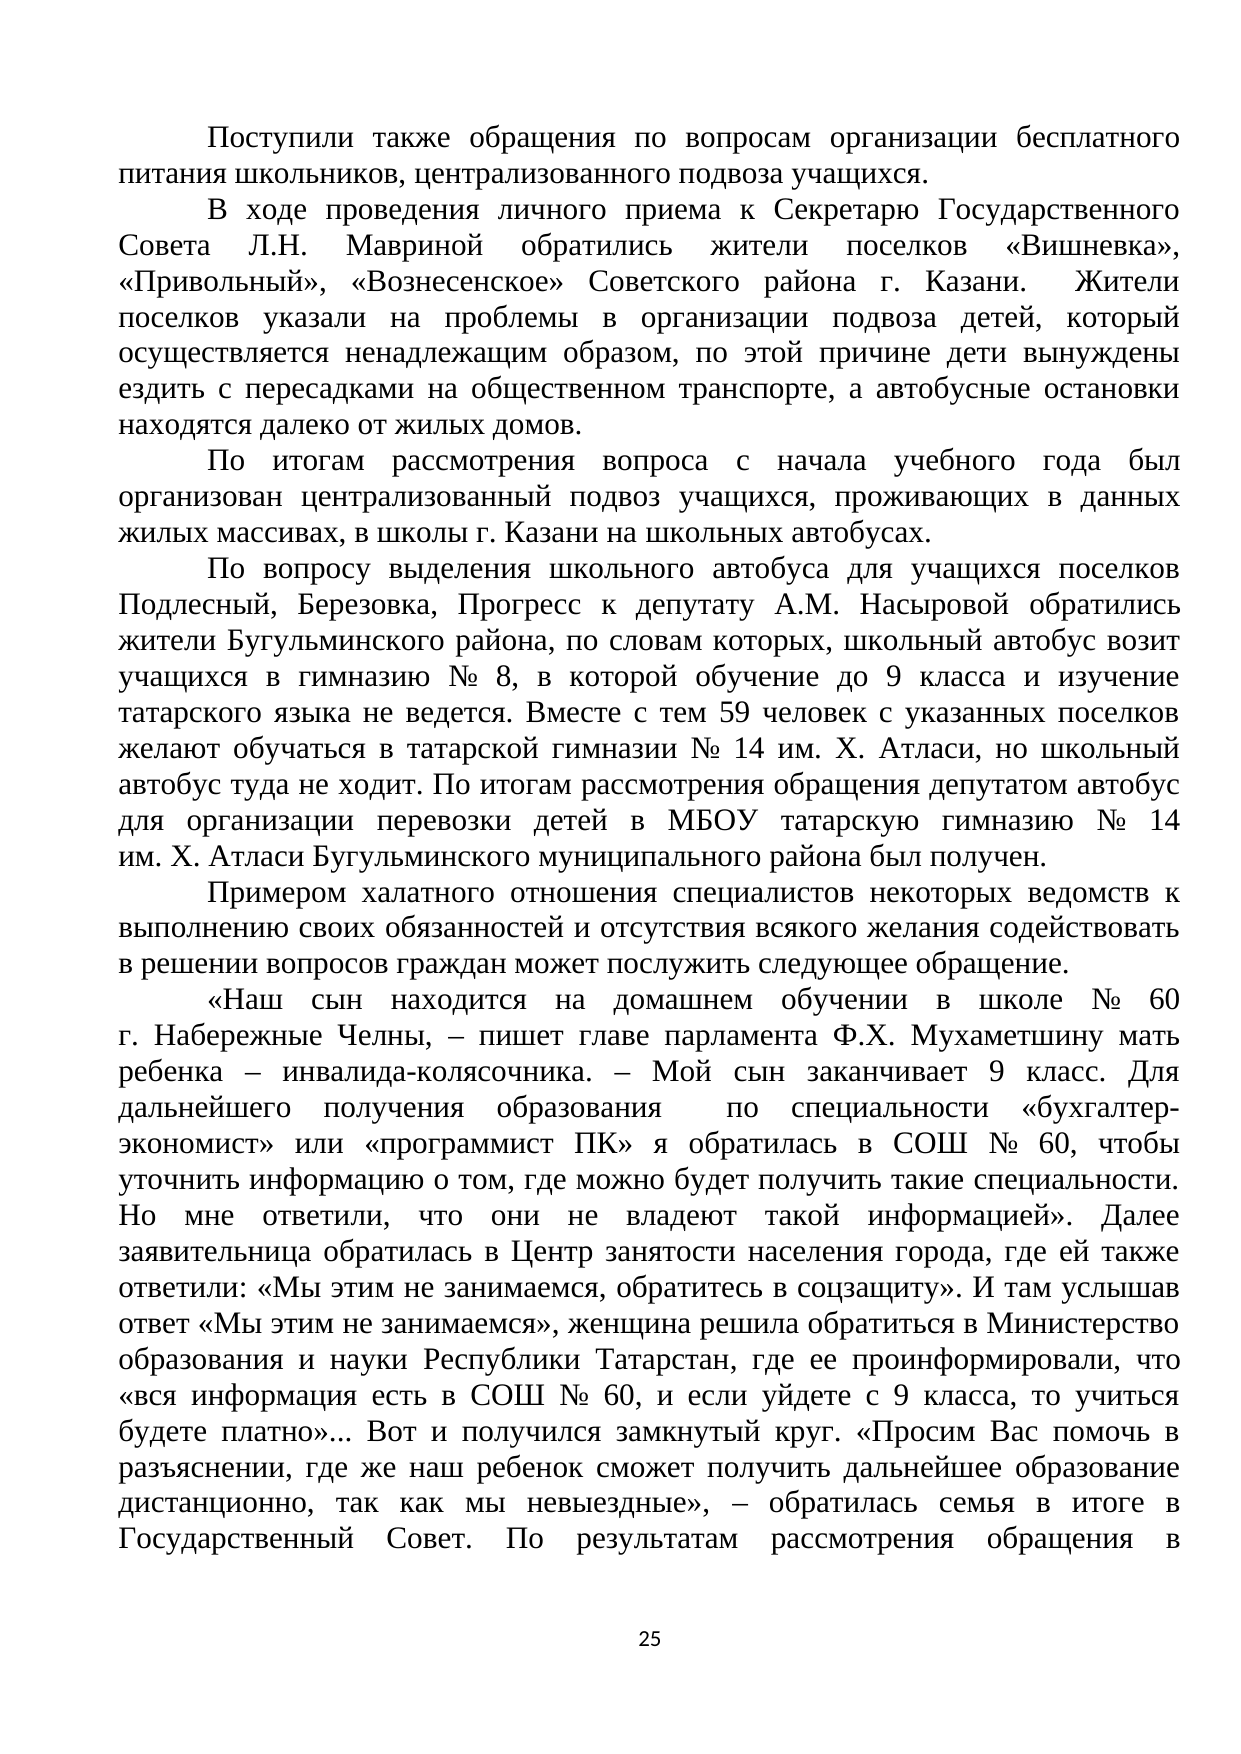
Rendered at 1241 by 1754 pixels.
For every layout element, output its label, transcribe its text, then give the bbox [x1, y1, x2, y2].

text В ходе проведения личного приема к Секретарю Государственного Совета Л.Н. Мавриной обратились жители поселков «Вишневка», «Привольный», «Вознесенское» Советского района г. Казани. Жители поселков указали на проблемы в организации подвоза детей, который осуществляется ненадлежащим образом, по этой причине дети вынуждены ездить с пересадками на общественном транспорте, а автобусные остановки находятся далеко от жилых домов. [118, 190, 1181, 442]
text Примером халатного отношения специалистов некоторых ведомств к выполнению своих обязанностей и отсутствия всякого желания содействовать в решении вопросов граждан может послужить следующее обращение. [118, 873, 1181, 981]
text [118, 981, 1181, 1556]
text По вопросу выделения школьного автобуса для учащихся поселков Подлесный, Березовка, Прогресс к депутату А.М. Насыровой обратились жители Бугульминского района, по словам которых, школьный автобус возит учащихся в гимназию № 8, в которой обучение до 9 класса и изучение татарского языка не ведется. Вместе с тем 59 человек с указанных поселков желают обучаться в татарской гимназии № 14 им. Х. Атласи, но школьный автобус туда не ходит. По итогам рассмотрения обращения депутатом автобус для организации перевозки детей в МБОУ татарскую гимназию № 14 им. Х. Атласи Бугульминского муниципального района был получен. [118, 549, 1181, 873]
text По итогам рассмотрения вопроса с начала учебного года был организован централизованный подвоз учащихся, проживающих в данных жилых массивах, в школы г. Казани на школьных автобусах. [118, 442, 1181, 549]
text Поступили также обращения по вопросам организации бесплатного питания школьников, централизованного подвоза учащихся. [118, 118, 1181, 190]
